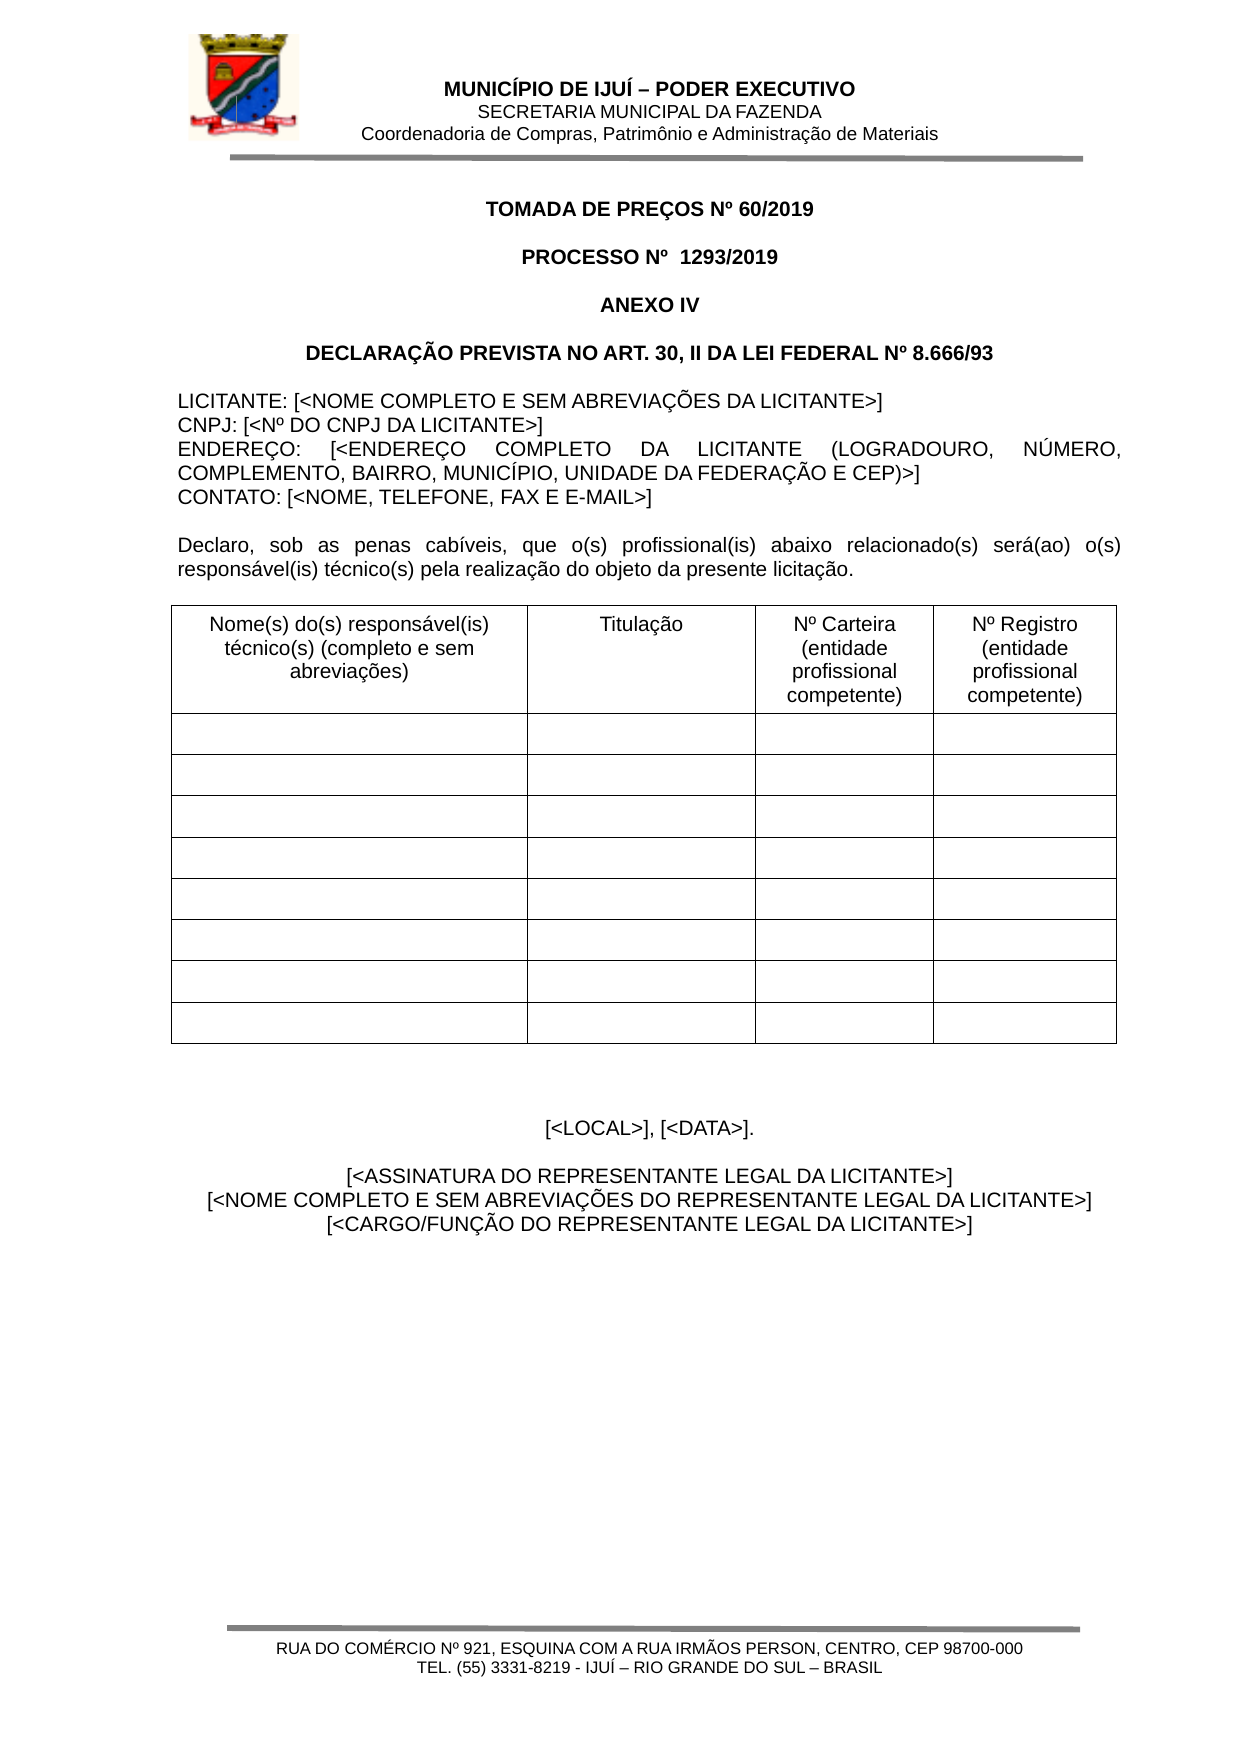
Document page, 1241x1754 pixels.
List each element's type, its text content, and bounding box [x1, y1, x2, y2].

table_header Nome(s) do(s) responsável(is) técnico(s) (completo e sem abreviações) [172, 606, 527, 713]
text [<LOCAL>], [<DATA>]. [177, 1116, 1122, 1140]
table_header Nº Carteira (entidade profissional competente) [756, 606, 933, 713]
table_cell [528, 879, 755, 919]
table_cell [934, 755, 1116, 795]
table_cell [528, 796, 755, 837]
table_cell [756, 961, 933, 1002]
picture [187, 34, 300, 143]
table_cell [172, 1003, 527, 1043]
table_cell [756, 838, 933, 878]
table_cell [756, 920, 933, 960]
table_cell [934, 879, 1116, 919]
text ANEXO IV [177, 293, 1122, 317]
table_cell [528, 920, 755, 960]
table_cell [172, 838, 527, 878]
table_cell [934, 961, 1116, 1002]
table_cell [934, 796, 1116, 837]
text CONTATO: [<NOME, TELEFONE, FAX E E-MAIL>] [177, 485, 1122, 509]
table_cell [172, 755, 527, 795]
table_header Nº Registro (entidade profissional competente) [934, 606, 1116, 713]
table_cell [528, 1003, 755, 1043]
table_cell [756, 796, 933, 837]
text Declaro, sob as penas cabíveis, que o(s) profissional(is) abaixo relacionado(s) será(ao) o(s) responsável(is) técnico(s) pela realização do objeto da presente licitação. [177, 533, 1122, 581]
text [<ASSINATURA DO REPRESENTANTE LEGAL DA LICITANTE>] [177, 1164, 1122, 1188]
table_cell [528, 961, 755, 1002]
text CNPJ: [<Nº DO CNPJ DA LICITANTE>] [177, 413, 1122, 437]
table_cell [528, 838, 755, 878]
text LICITANTE: [<NOME COMPLETO E SEM ABREVIAÇÕES DA LICITANTE>] [177, 389, 1122, 413]
table_cell [756, 755, 933, 795]
table_cell [756, 1003, 933, 1043]
table_cell [172, 796, 527, 837]
table_cell [756, 714, 933, 754]
table_cell [528, 755, 755, 795]
text [<NOME COMPLETO E SEM ABREVIAÇÕES DO REPRESENTANTE LEGAL DA LICITANTE>] [177, 1188, 1122, 1212]
table_cell [934, 838, 1116, 878]
table_cell [172, 879, 527, 919]
table_cell [934, 1003, 1116, 1043]
text ENDEREÇO: [<ENDEREÇO COMPLETO DA LICITANTE (LOGRADOURO, NÚMERO, COMPLEMENTO, BAIRRO, MUNICÍPIO, UNIDADE DA FEDERAÇÃO E CEP)>] [177, 437, 1122, 485]
table_cell [528, 714, 755, 754]
table_cell [934, 920, 1116, 960]
table_cell [756, 879, 933, 919]
text DECLARAÇÃO PREVISTA NO ART. 30, II DA LEI FEDERAL Nº 8.666/93 [177, 341, 1122, 365]
table_header Titulação [528, 606, 755, 713]
text [<CARGO/FUNÇÃO DO REPRESENTANTE LEGAL DA LICITANTE>] [177, 1212, 1122, 1236]
table_cell [934, 714, 1116, 754]
text PROCESSO Nº 1293/2019 [177, 245, 1122, 269]
text TOMADA DE PREÇOS Nº 60/2019 [177, 197, 1122, 221]
table_cell [172, 961, 527, 1002]
table_cell [172, 920, 527, 960]
table_cell [172, 714, 527, 754]
